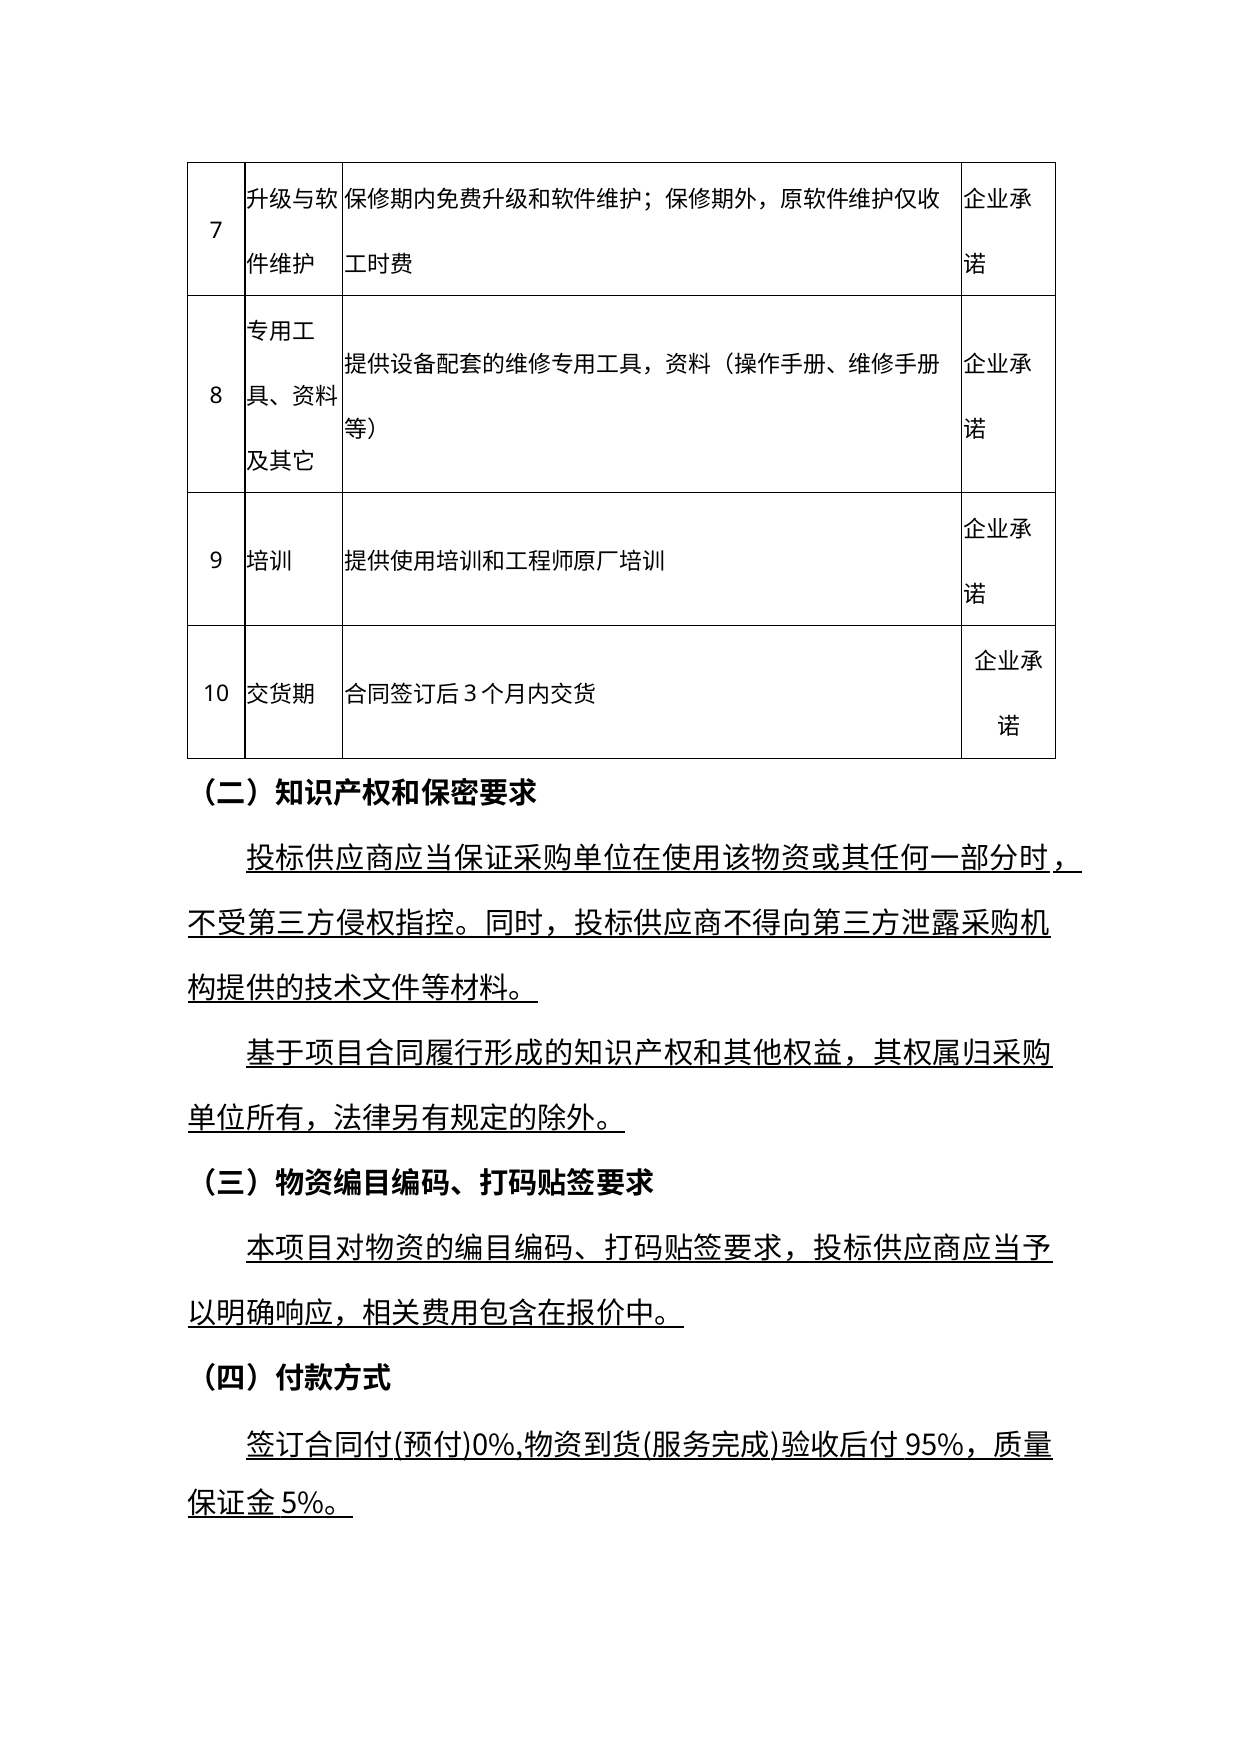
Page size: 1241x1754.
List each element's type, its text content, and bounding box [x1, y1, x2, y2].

table_cell 企业承诺 [962, 163, 1055, 294]
table_cell 9 [188, 493, 244, 625]
text 签订合同付(预付)0%,物资到货(服务完成)验收后付95%，质量保证金5%。 [187, 1408, 1053, 1525]
text （二）知识产权和保密要求 [187, 759, 1053, 823]
table_cell 8 [188, 296, 244, 492]
table_cell 提供设备配套的维修专用工具，资料（操作手册、维修手册等） [343, 296, 961, 492]
text 本项目对物资的编目编码、打码贴签要求，投标供应商应当予以明确响应，相关费用包含在报价中。 [187, 1213, 1053, 1343]
text 基于项目合同履行形成的知识产权和其他权益，其权属归采购单位所有，法律另有规定的除外。 [187, 1018, 1053, 1148]
table_cell 7 [188, 163, 244, 294]
table_cell 企业承诺 [962, 626, 1055, 757]
table_cell 企业承诺 [962, 493, 1055, 625]
table_cell 提供使用培训和工程师原厂培训 [343, 493, 961, 625]
table_cell 保修期内免费升级和软件维护；保修期外，原软件维护仅收工时费 [343, 163, 961, 294]
table_cell 专用工具、资料及其它 [246, 296, 342, 492]
table_cell 合同签订后3个月内交货 [343, 626, 961, 757]
table_cell 交货期 [246, 626, 342, 757]
text 投标供应商应当保证采购单位在使用该物资或其任何一部分时，不受第三方侵权指控。同时，投标供应商不得向第三方泄露采购机构提供的技术文件等材料。 [187, 823, 1053, 1018]
table_cell 培训 [246, 493, 342, 625]
table_cell 企业承诺 [962, 296, 1055, 492]
text （四）付款方式 [187, 1343, 1053, 1408]
text （三）物资编目编码、打码贴签要求 [187, 1148, 1053, 1213]
table_cell 10 [188, 626, 244, 757]
table_cell 升级与软件维护 [246, 163, 342, 294]
